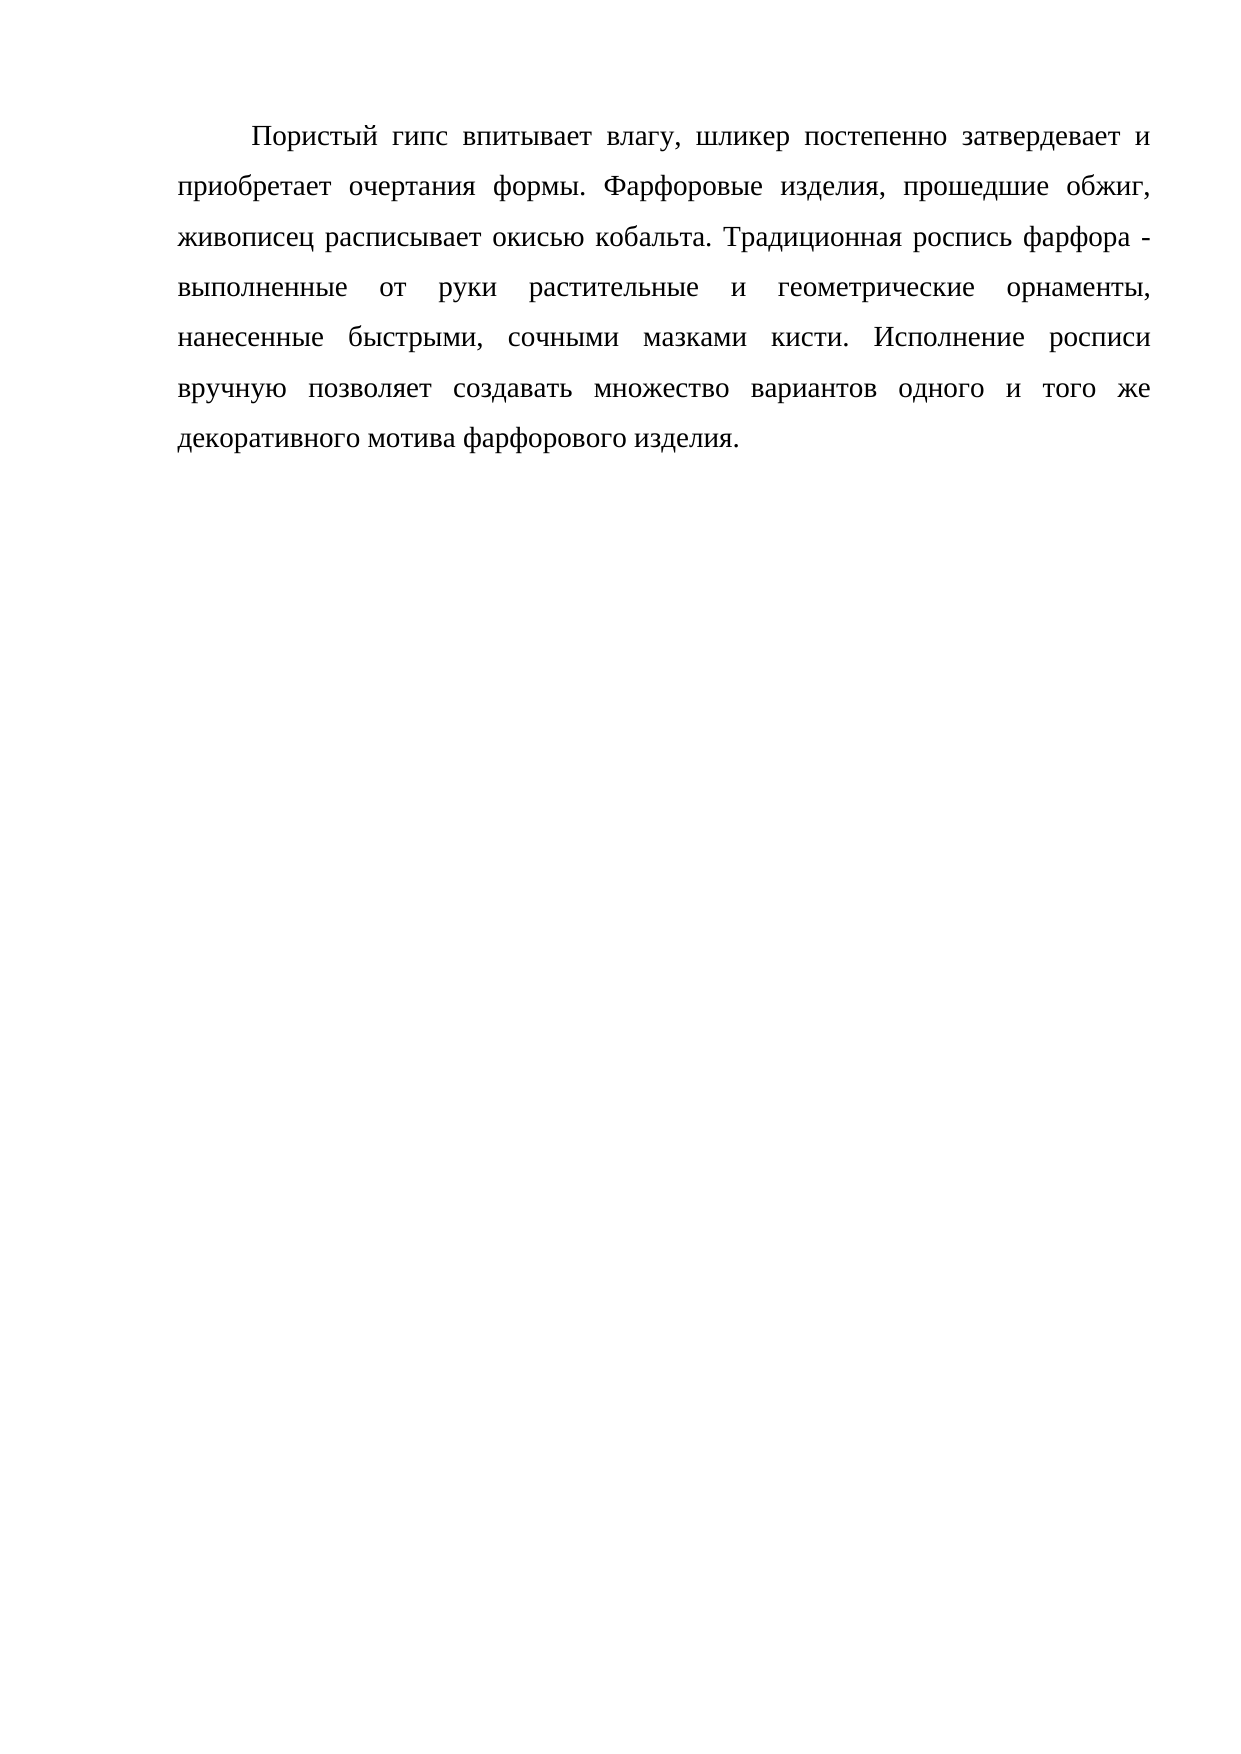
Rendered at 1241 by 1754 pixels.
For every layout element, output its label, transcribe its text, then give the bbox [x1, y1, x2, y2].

text Пористый гипс впитывает влагу, шликер постепенно затвердевает и приобретает очертания формы. Фарфоровые изделия, прошедшие обжиг, живописец расписывает окисью кобальта. Традиционная роспись фарфора - выполненные от руки растительные и геометрические орнаменты, нанесенные быстрыми, сочными мазками кисти. Исполнение росписи вручную позволяет создавать множество вариантов одного и того же декоративного мотива фарфорового изделия. [177, 118, 1152, 453]
